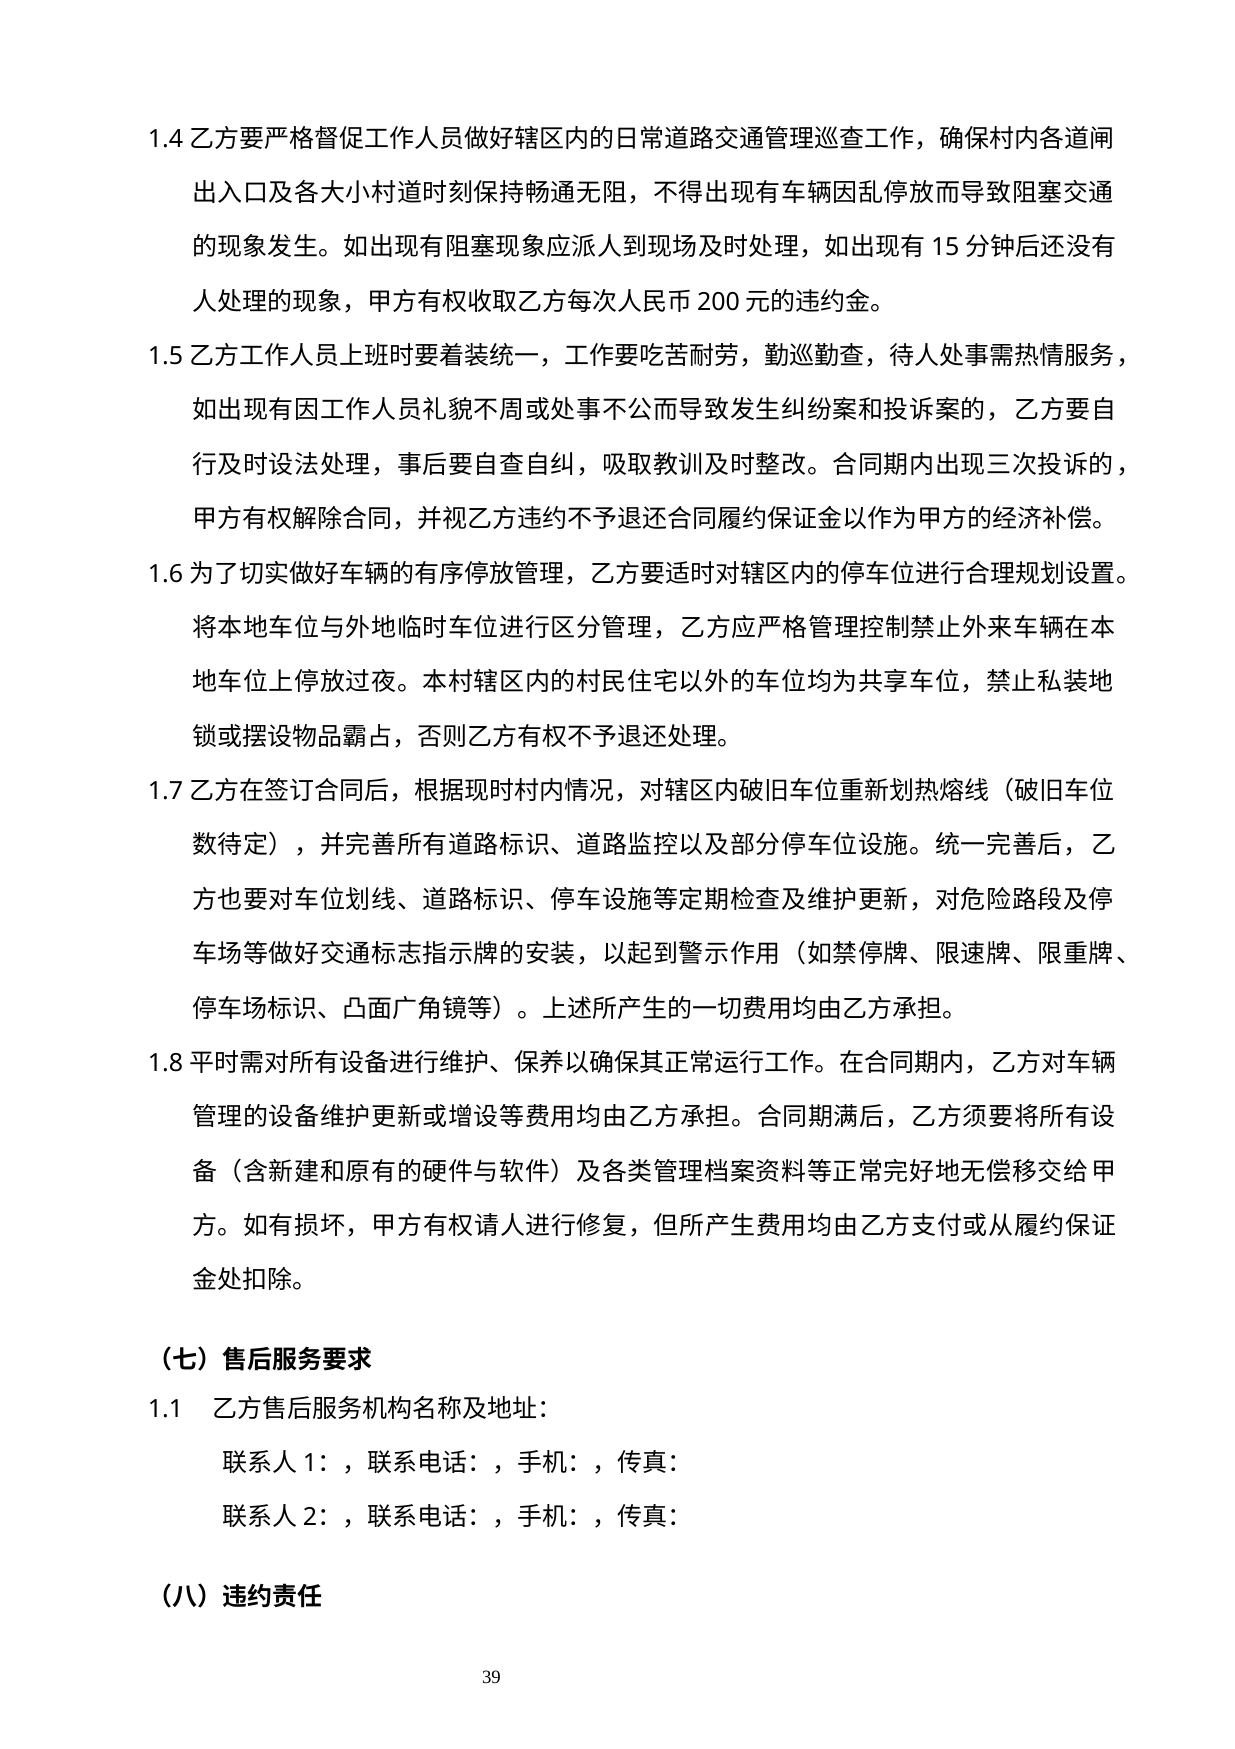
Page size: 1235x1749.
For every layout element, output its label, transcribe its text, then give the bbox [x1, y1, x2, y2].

list 为了切实做好车辆的有序停放管理，乙方要适时对辖区内的停车位进行合理规划设置。将本地车位与外地临时车位进行区分管理，乙方应严格管理控制禁止外来车辆在本地车位上停放过夜。本村辖区内的村民住宅以外的车位均为共享车位，禁止私装地锁或摆设物品霸占，否则乙方有权不予退还处理。 [148, 553, 1116, 752]
list 平时需对所有设备进行维护、保养以确保其正常运行工作。在合同期内，乙方对车辆管理的设备维护更新或增设等费用均由乙方承担。合同期满后，乙方须要将所有设备（含新建和原有的硬件与软件）及各类管理档案资料等正常完好地无偿移交给甲方。如有损坏，甲方有权请人进行修复，但所产生费用均由乙方支付或从履约保证金处扣除。 [148, 1042, 1116, 1296]
list 乙方要严格督促工作人员做好辖区内的日常道路交通管理巡查工作，确保村内各道闸出入口及各大小村道时刻保持畅通无阻，不得出现有车辆因乱停放而导致阻塞交通的现象发生。如出现有阻塞现象应派人到现场及时处理，如出现有15分钟后还没有人处理的现象，甲方有权收取乙方每次人民币200元的违约金。 [148, 118, 1116, 317]
list 售后服务要求 [148, 1339, 1116, 1376]
list 违约责任 [148, 1576, 1116, 1612]
list 乙方工作人员上班时要着装统一，工作要吃苦耐劳，勤巡勤查，待人处事需热情服务，如出现有因工作人员礼貌不周或处事不公而导致发生纠纷案和投诉案的，乙方要自行及时设法处理，事后要自查自纠，吸取教训及时整改。合同期内出现三次投诉的，甲方有权解除合同，并视乙方违约不予退还合同履约保证金以作为甲方的经济补偿。 [148, 336, 1116, 535]
list 乙方售后服务机构名称及地址： [148, 1388, 1116, 1424]
text 联系人1：，联系电话：，手机：，传真： [148, 1442, 1116, 1479]
text 联系人2：，联系电话：，手机：，传真： [148, 1497, 1116, 1533]
list 乙方在签订合同后，根据现时村内情况，对辖区内破旧车位重新划热熔线（破旧车位数待定），并完善所有道路标识、道路监控以及部分停车位设施。统一完善后，乙方也要对车位划线、道路标识、停车设施等定期检查及维护更新，对危险路段及停车场等做好交通标志指示牌的安装，以起到警示作用（如禁停牌、限速牌、限重牌、停车场标识、凸面广角镜等）。上述所产生的一切费用均由乙方承担。 [148, 771, 1116, 1024]
